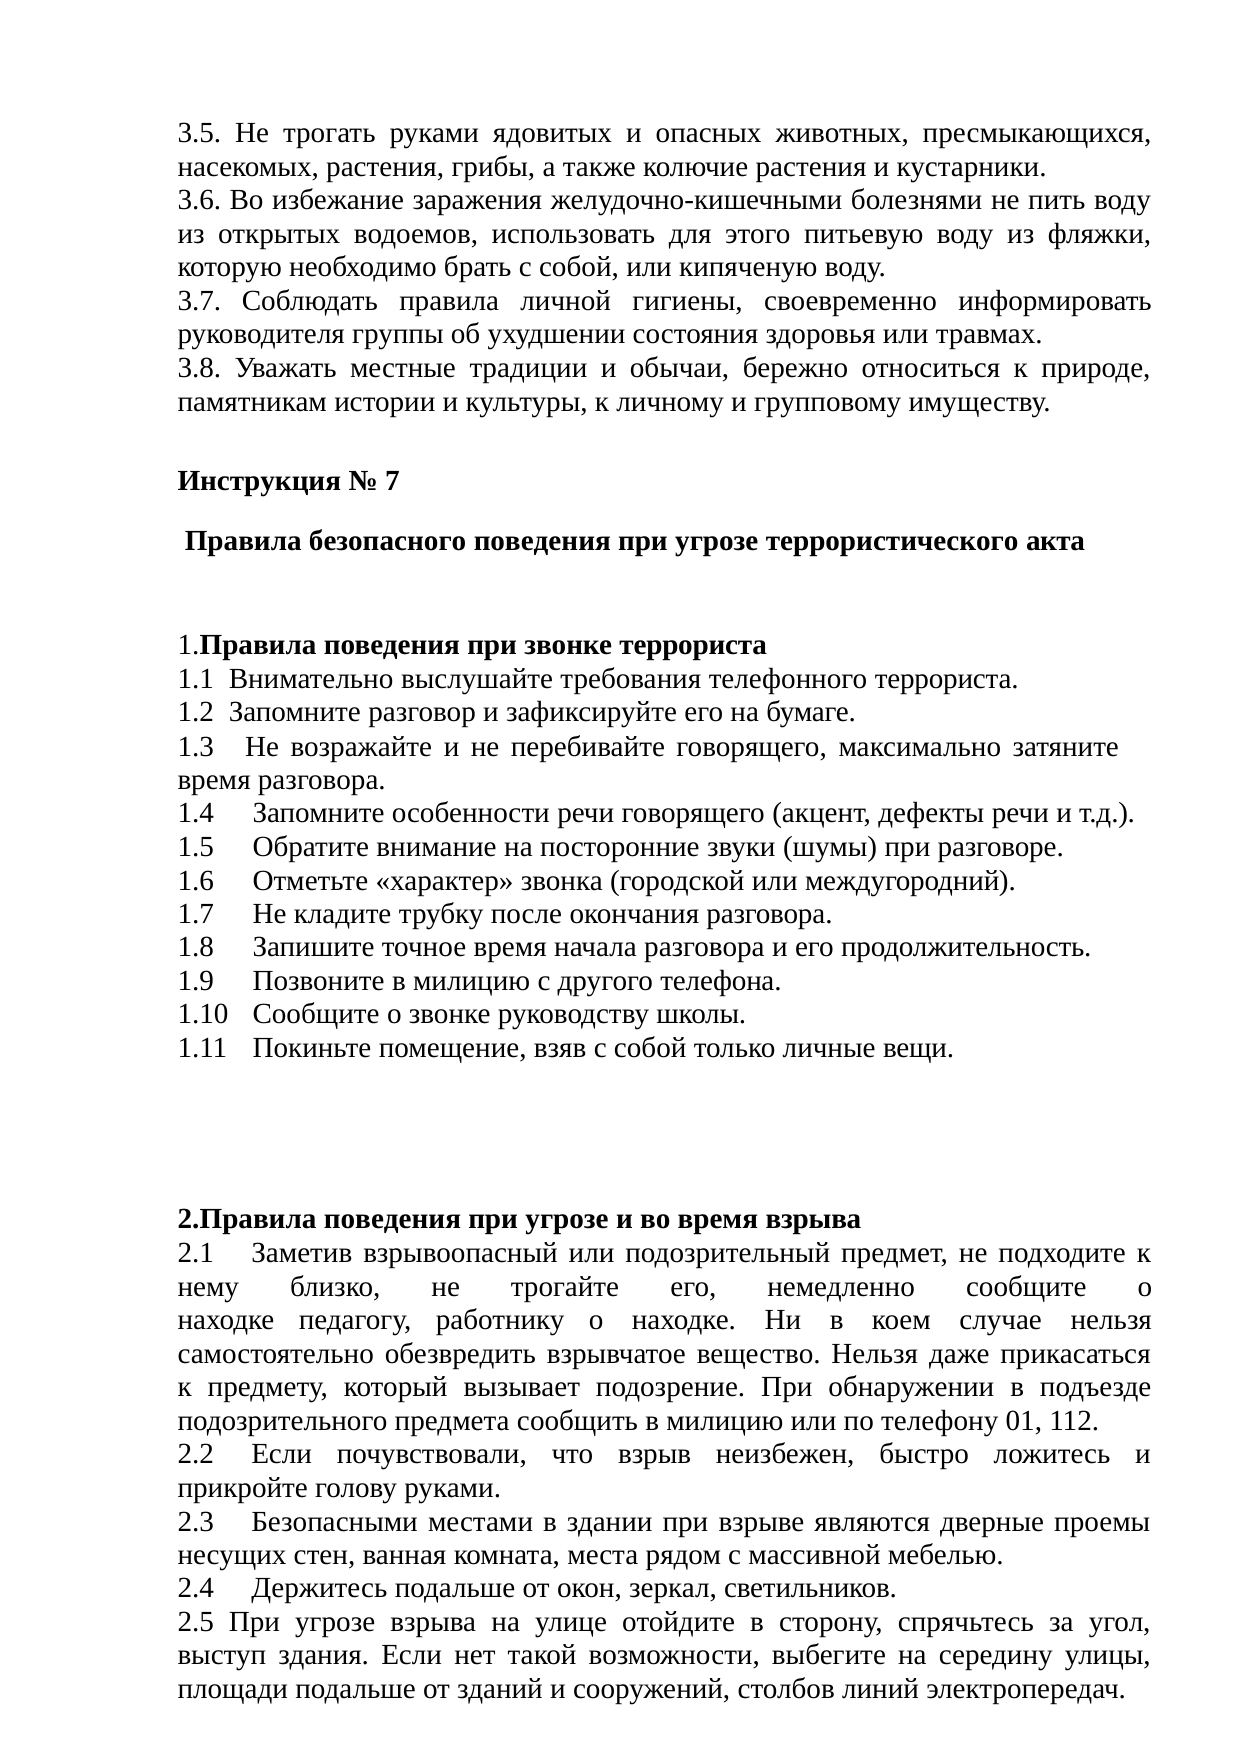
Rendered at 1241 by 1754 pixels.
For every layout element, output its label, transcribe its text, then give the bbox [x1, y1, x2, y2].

list Во избежание заражения желудочно-кишечными болезнями не пить воду из открытых водоемов, использовать для этого питьевую воду из фляжки, которую необходимо брать с собой, или кипяченую воду. [177, 182, 1152, 283]
list Позвоните в милицию с другого телефона. [177, 963, 1240, 997]
list Не возражайте и не перебивайте говорящего, максимально затяните время разговора. [177, 729, 1152, 796]
list Правила поведения при звонке террориста [177, 628, 1240, 662]
list Покиньте помещение, взяв с собой только личные вещи. [177, 1031, 1240, 1064]
list Заметив взрывоопасный или подозрительный предмет, не подходите к нему близко, не трогайте его, немедленно сообщите о находке педагогу, работнику о находке. Ни в коем случае нельзя самостоятельно обезвредить взрывчатое вещество. Нельзя даже прикасаться к предмету, который вызывает подозрение. При обнаружении в подъезде подозрительного предмета сообщить в милицию или по телефону 01, 112. [177, 1235, 1152, 1437]
list Уважать местные традиции и обычаи, бережно относиться к природе, памятникам истории и культуры, к личному и групповому имуществу. [177, 350, 1151, 417]
list Держитесь подальше от окон, зеркал, светильников. [177, 1571, 1240, 1604]
list Отметьте «характер» звонка (городской или междугородний). [177, 863, 1240, 896]
list При угрозе взрыва на улице отойдите в сторону, спрячьтесь за угол, выступ здания. Если нет такой возможности, выбегите на середину улицы, площади подальше от зданий и сооружений, столбов линий электропередач. [177, 1604, 1152, 1704]
text Инструкция № 7 [177, 463, 1240, 497]
list Не трогать руками ядовитых и опасных животных, пресмыкающихся, насекомых, растения, грибы, а также колючие растения и кустарники. [177, 115, 1152, 182]
subtitle Правила поведения при угрозе и во время взрыва [177, 1202, 1240, 1235]
list Не кладите трубку после окончания разговора. [177, 896, 1240, 930]
list Если почувствовали, что взрыв неизбежен, быстро ложитесь и прикройте голову руками. [177, 1437, 1152, 1504]
list Обратите внимание на посторонние звуки (шумы) при разговоре. [177, 829, 1240, 863]
text Правила безопасного поведения при угрозе террористического акта [184, 523, 1240, 556]
list Запишите точное время начала разговора и его продолжительность. [177, 930, 1240, 963]
list Запомните особенности речи говорящего (акцент, дефекты речи и т.д.). [177, 796, 1240, 829]
list Запомните разговор и зафиксируйте его на бумаге. [177, 695, 1240, 729]
list Внимательно выслушайте требования телефонного террориста. [177, 662, 1240, 695]
list Соблюдать правила личной гигиены, своевременно информировать руководителя группы об ухудшении состояния здоровья или травмах. [177, 283, 1152, 350]
list Сообщите о звонке руководству школы. [177, 997, 1240, 1031]
list Безопасными местами в здании при взрыве являются дверные проемы несущих стен, ванная комната, места рядом с массивной мебелью. [177, 1504, 1151, 1571]
